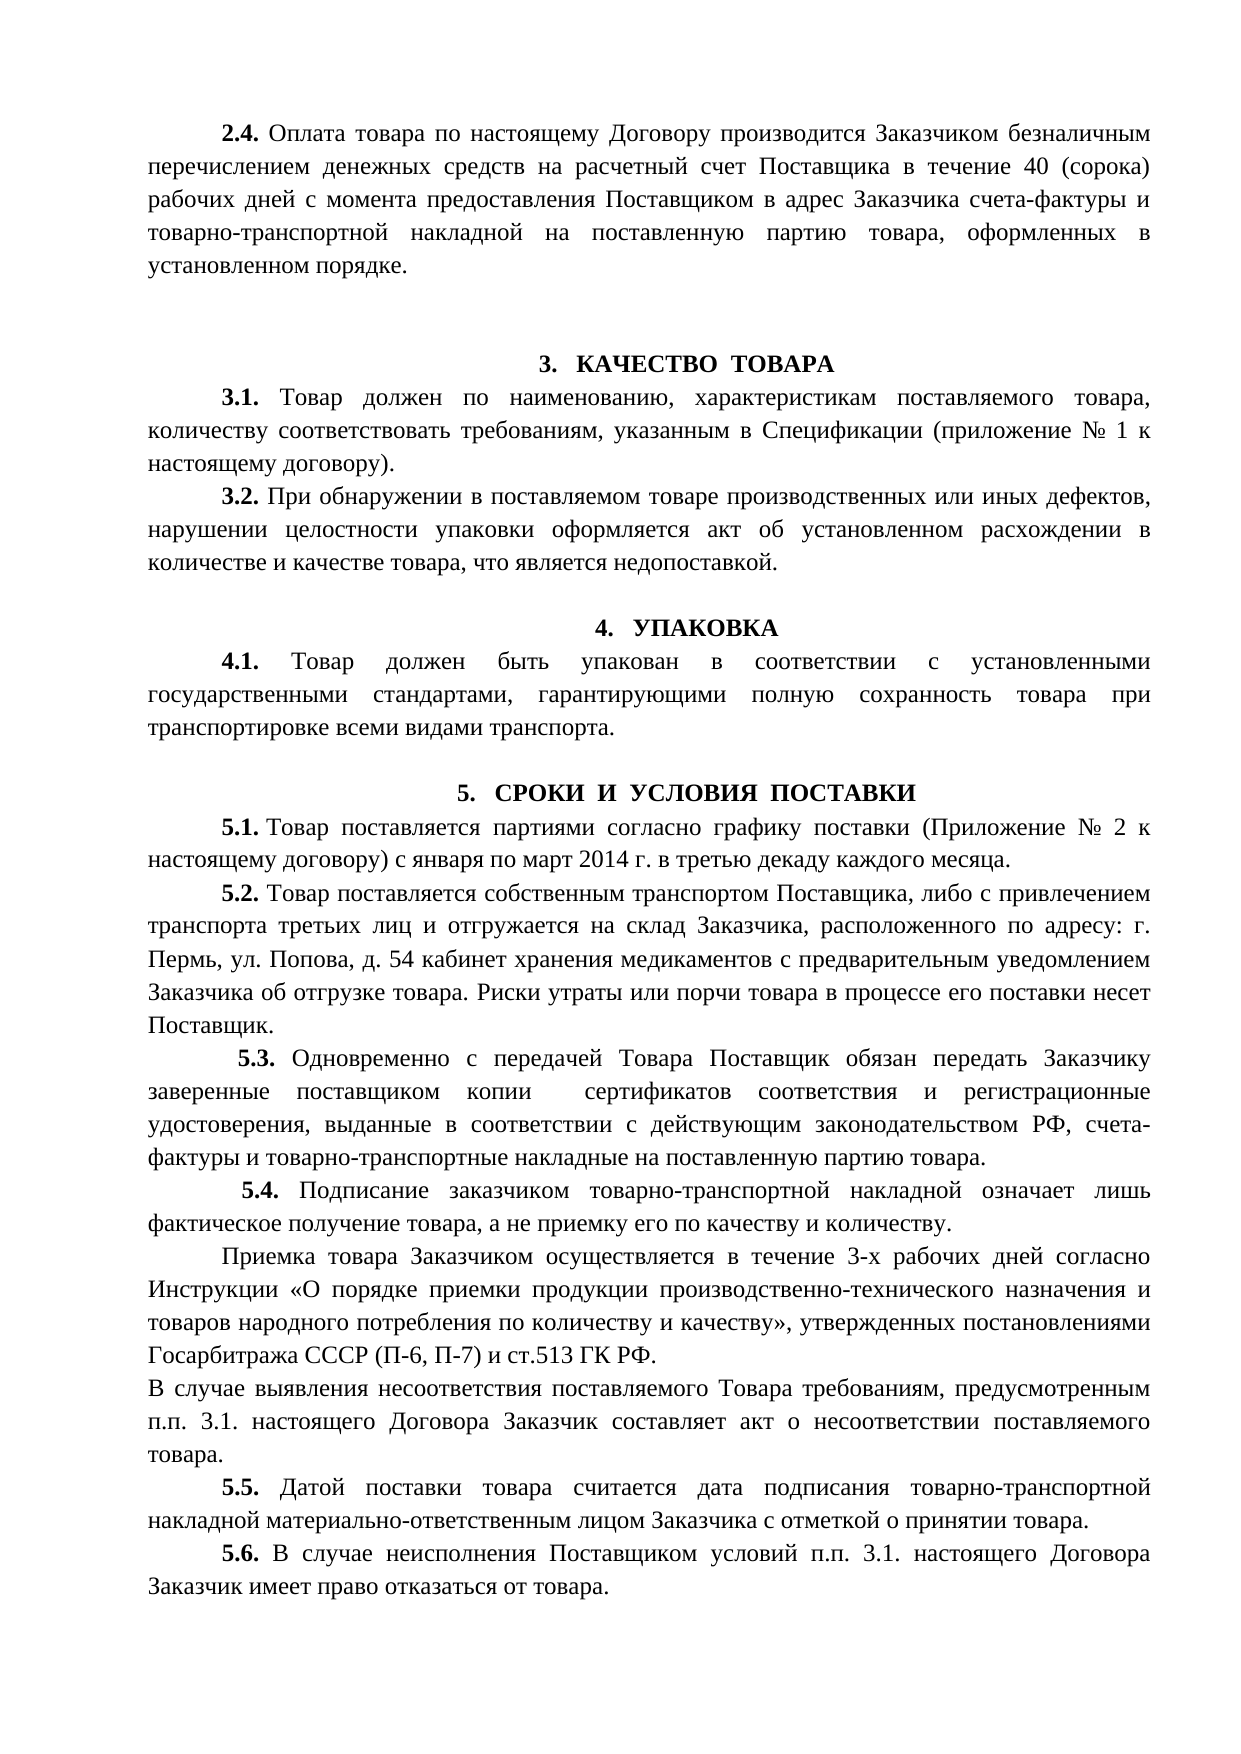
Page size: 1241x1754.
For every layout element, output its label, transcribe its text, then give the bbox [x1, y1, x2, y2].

list УПАКОВКА [221, 613, 1152, 642]
text В случае выявления несоответствия поставляемого Товара требованиям, предусмотренным п.п. 3.1. настоящего Договора Заказчик составляет акт о несоответствии поставляемого товара. [148, 1373, 1152, 1468]
text 4.1. Товар должен быть упакован в соответствии с установленными государственными стандартами, гарантирующими полную сохранность товара при транспортировке всеми видами транспорта. [148, 646, 1152, 741]
list Товар поставляется партиями согласно графику поставки (Приложение № 2 к настоящему договору) с января по март 2014 г. в третью декаду каждого месяца. [148, 812, 1152, 873]
text 5.2. Товар поставляется собственным транспортом Поставщика, либо с привлечением транспорта третьих лиц и отгружается на склад Заказчика, расположенного по адресу: г. Пермь, ул. Попова, д. 54 кабинет хранения медикаментов с предварительным уведомлением Заказчика об отгрузке товара. Риски утраты или порчи товара в процессе его поставки несет Поставщик. [148, 878, 1152, 1038]
list СРОКИ И УСЛОВИЯ ПОСТАВКИ [221, 778, 1152, 807]
list КАЧЕСТВО ТОВАРА [221, 349, 1152, 378]
text 5.3. Одновременно с передачей Товара Поставщик обязан передать Заказчику заверенные поставщиком копии сертификатов соответствия и регистрационные удостоверения, выданные в соответствии с действующим законодательством РФ, счета-фактуры и товарно-транспортные накладные на поставленную партию товара. [148, 1043, 1152, 1171]
text 3.1. Товар должен по наименованию, характеристикам поставляемого товара, количеству соответствовать требованиям, указанным в Спецификации (приложение № 1 к настоящему договору). [148, 382, 1152, 477]
text Приемка товара Заказчиком осуществляется в течение 3-х рабочих дней согласно Инструкции «О порядке приемки продукции производственно-технического назначения и товаров народного потребления по количеству и качеству», утвержденных постановлениями Госарбитража СССР (П-6, П-7) и ст.513 ГК РФ. [148, 1241, 1152, 1369]
text 2.4. Оплата товара по настоящему Договору производится Заказчиком безналичным перечислением денежных средств на расчетный счет Поставщика в течение 40 (сорока) рабочих дней с момента предоставления Поставщиком в адрес Заказчика счета-фактуры и товарно-транспортной накладной на поставленную партию товара, оформленных в установленном порядке. [148, 118, 1152, 279]
text 5.4. Подписание заказчиком товарно-транспортной накладной означает лишь фактическое получение товара, а не приемку его по качеству и количеству. [148, 1175, 1152, 1237]
text 5.5. Датой поставки товара считается дата подписания товарно-транспортной накладной материально-ответственным лицом Заказчика с отметкой о принятии товара. [148, 1472, 1152, 1534]
text 3.2. При обнаружении в поставляемом товаре производственных или иных дефектов, нарушении целостности упаковки оформляется акт об установленном расхождении в количестве и качестве товара, что является недопоставкой. [148, 481, 1152, 576]
text 5.6. В случае неисполнения Поставщиком условий п.п. 3.1. настоящего Договора Заказчик имеет право отказаться от товара. [148, 1538, 1152, 1600]
